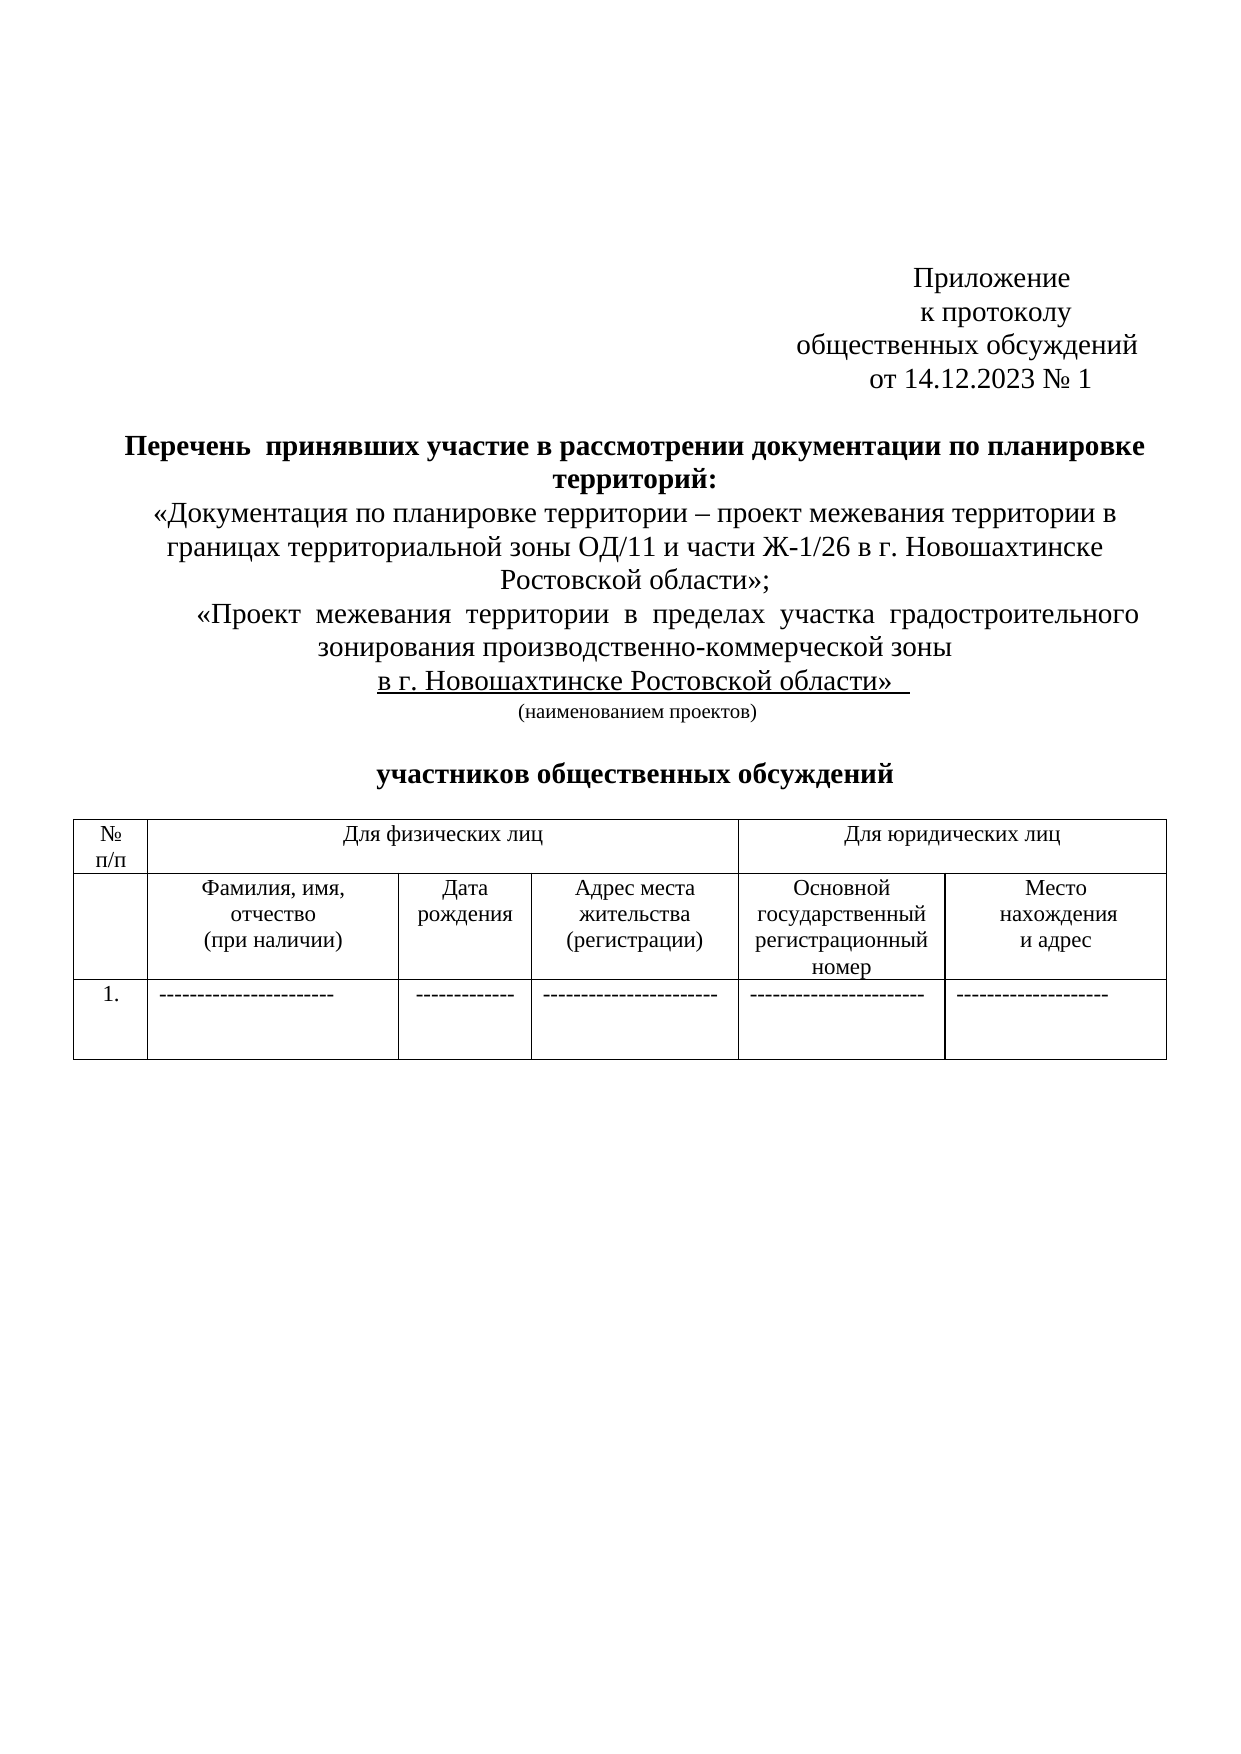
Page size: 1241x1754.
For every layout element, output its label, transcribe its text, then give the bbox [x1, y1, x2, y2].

table_cell Фамилия, имя, отчество (при наличии) [148, 874, 398, 979]
table_header № п/п [74, 820, 147, 873]
text от 14.12.2023 № 1 [118, 361, 1152, 394]
table_cell ----------------------- [739, 980, 944, 1059]
table_cell Место нахождения и адрес [946, 874, 1166, 979]
table_cell ----------------------- [148, 980, 398, 1059]
text участников общественных обсуждений [118, 757, 1152, 790]
table_cell [74, 874, 147, 979]
table_cell Дата рождения [399, 874, 531, 979]
text общественных обсуждений [118, 327, 1152, 361]
table_header Для юридических лиц [739, 820, 1166, 873]
table_cell ------------- [399, 980, 531, 1059]
table_header Для физических лиц [148, 820, 738, 873]
text «Проект межевания территории в пределах участка градостроительного зонирования производственно-коммерческой зоны в г. Новошахтинске Ростовской области» [118, 596, 1152, 699]
text Перечень принявших участие в рассмотрении документации по планировке территорий: [118, 428, 1152, 495]
text «Документация по планировке территории – проект межевания территории в границах территориальной зоны ОД/11 и части Ж-1/26 в г. Новошахтинске Ростовской области»; [118, 495, 1152, 596]
text (наименованием проектов) [118, 699, 1152, 723]
table_cell Адрес места жительства (регистрации) [532, 874, 738, 979]
table_cell ----------------------- [532, 980, 738, 1059]
table_cell -------------------- [946, 980, 1166, 1059]
text Приложение [118, 260, 1152, 294]
table_cell 1. [74, 980, 147, 1059]
table_cell Основной государственный регистрационный номер [739, 874, 944, 979]
text к протоколу [118, 294, 1152, 327]
